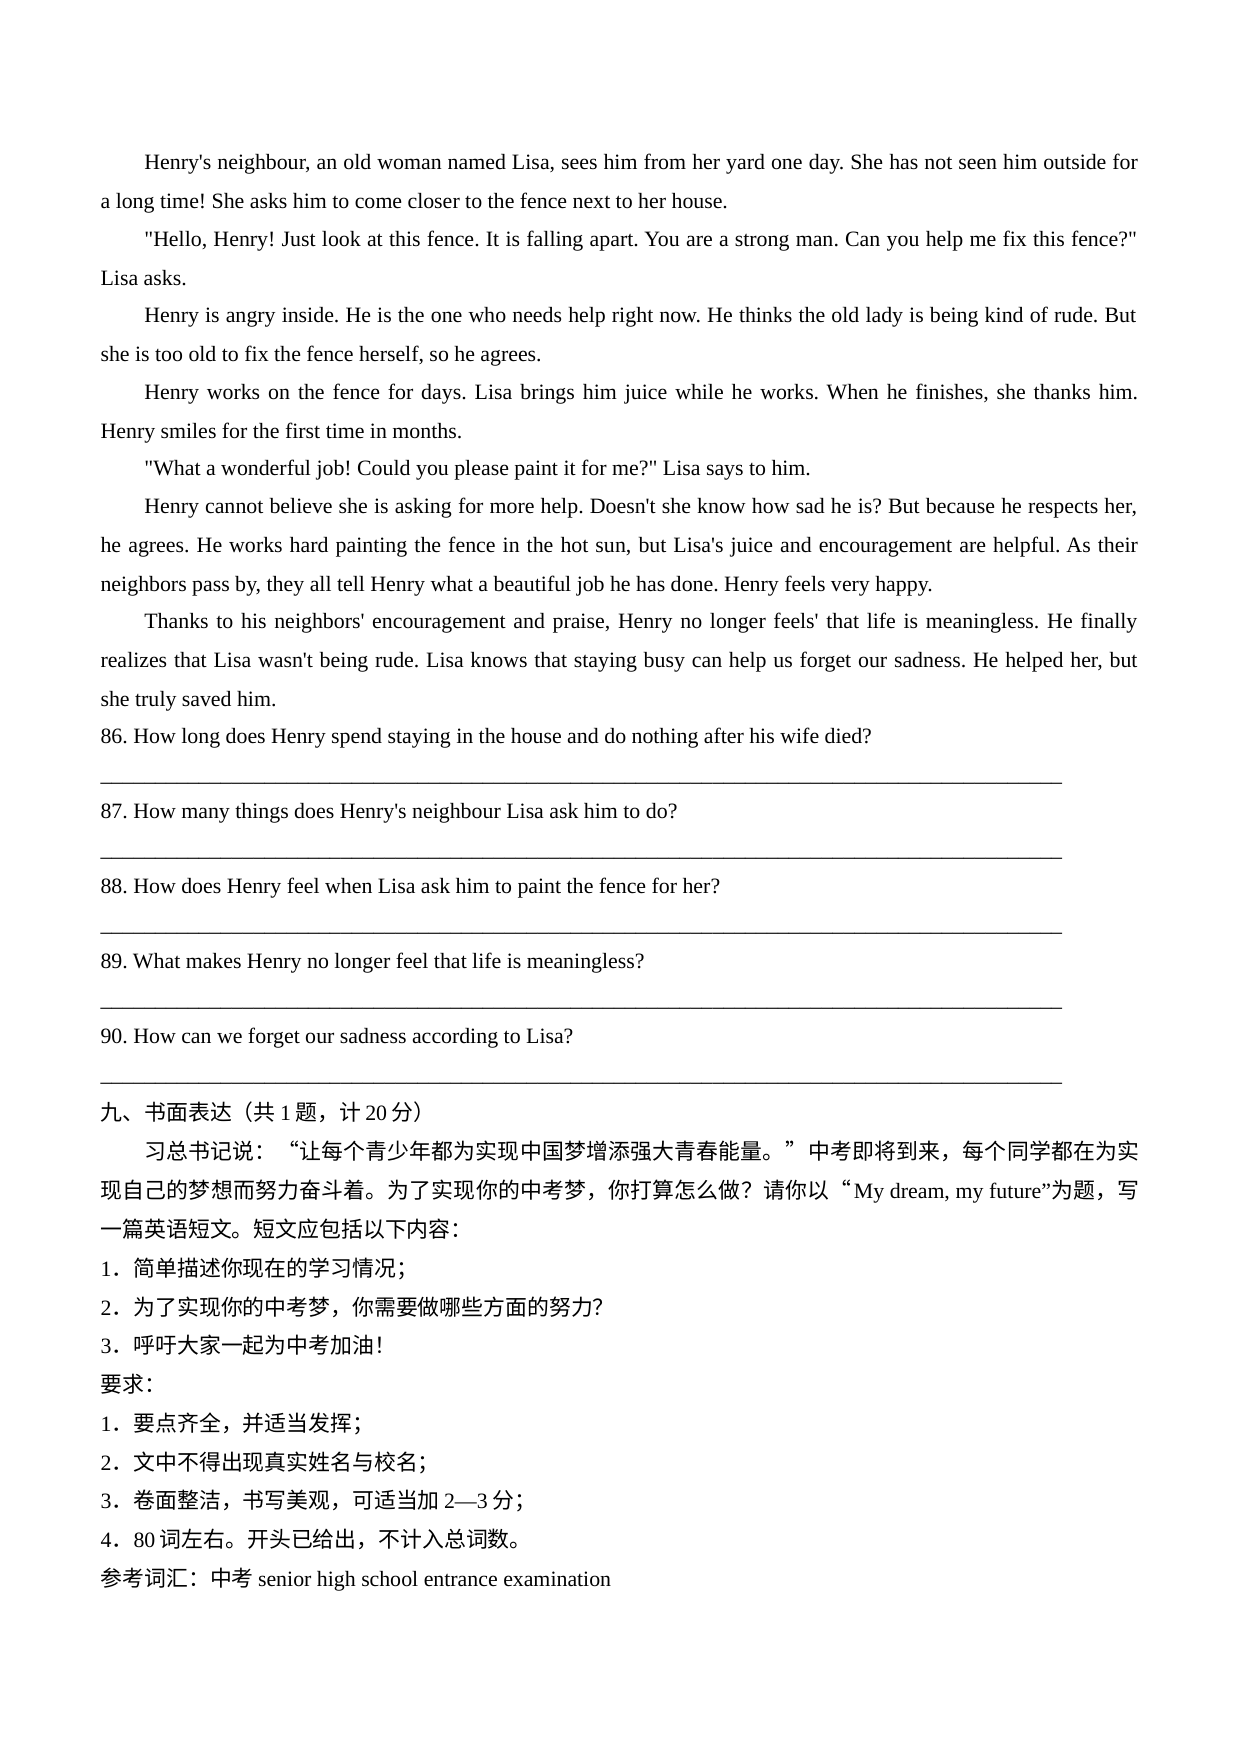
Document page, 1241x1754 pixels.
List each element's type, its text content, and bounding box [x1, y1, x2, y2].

text ________________________________________________________________________________________ [100, 832, 1140, 865]
text 89. What makes Henry no longer feel that life is meaningless? [100, 945, 1140, 977]
text Henry's neighbour, an old woman named Lisa, sees him from her yard one day. She has not seen him outside for a long time! She asks him to come closer to the fence next to her house. [100, 146, 1140, 217]
text 87. How many things does Henry's neighbour Lisa ask him to do? [100, 795, 1140, 827]
text 九、书面表达（共1题，计20分） [100, 1095, 1140, 1127]
text 参考词汇：中考senior high school entrance examination [100, 1560, 1140, 1593]
text 3．卷面整洁，书写美观，可适当加2—3分； [100, 1483, 1140, 1515]
text 2．为了实现你的中考梦，你需要做哪些方面的努力？ [100, 1289, 1140, 1322]
text "What a wonderful job! Could you please paint it for me?" Lisa says to him. [100, 452, 1140, 484]
text ________________________________________________________________________________________ [100, 757, 1140, 790]
text 86. How long does Henry spend staying in the house and do nothing after his wife died? [100, 720, 1140, 752]
text 4．80词左右。开头已给出，不计入总词数。 [100, 1522, 1140, 1554]
text "Hello, Henry! Just look at this fence. It is falling apart. You are a strong man. Can you help me fix this fence?" Lisa asks. [100, 222, 1140, 294]
text 要求： [100, 1367, 1140, 1399]
text ________________________________________________________________________________________ [100, 1057, 1140, 1090]
text 2．文中不得出现真实姓名与校名； [100, 1444, 1140, 1477]
text 3．呼吁大家一起为中考加油！ [100, 1328, 1140, 1360]
text Henry cannot believe she is asking for more help. Doesn't she know how sad he is? But because he respects her, he agrees. He works hard painting the fence in the hot sun, but Lisa's juice and encouragement are helpful. As their neighbors pass by, they all tell Henry what a beautiful job he has done. Henry feels very happy. [100, 489, 1140, 599]
text ________________________________________________________________________________________ [100, 982, 1140, 1015]
text Henry works on the fence for days. Lisa brings him juice while he works. When he finishes, she thanks him. Henry smiles for the first time in months. [100, 375, 1140, 447]
text Henry is angry inside. He is the one who needs help right now. He thinks the old lady is being kind of rude. But she is too old to fix the fence herself, so he agrees. [100, 299, 1140, 370]
text ________________________________________________________________________________________ [100, 907, 1140, 940]
text 90. How can we forget our sadness according to Lisa? [100, 1020, 1140, 1052]
text 习总书记说：“让每个青少年都为实现中国梦增添强大青春能量。”中考即将到来，每个同学都在为实现自己的梦想而努力奋斗着。为了实现你的中考梦，你打算怎么做？请你以“My dream, my future”为题，写一篇英语短文。短文应包括以下内容： [100, 1134, 1140, 1244]
text Thanks to his neighbors' encouragement and praise, Henry no longer feels' that life is meaningless. He finally realizes that Lisa wasn't being rude. Lisa knows that staying busy can help us forget our sadness. He helped her, but she truly saved him. [100, 604, 1140, 715]
text 1．简单描述你现在的学习情况； [100, 1250, 1140, 1283]
text 1．要点齐全，并适当发挥； [100, 1405, 1140, 1438]
text 88. How does Henry feel when Lisa ask him to paint the fence for her? [100, 870, 1140, 902]
